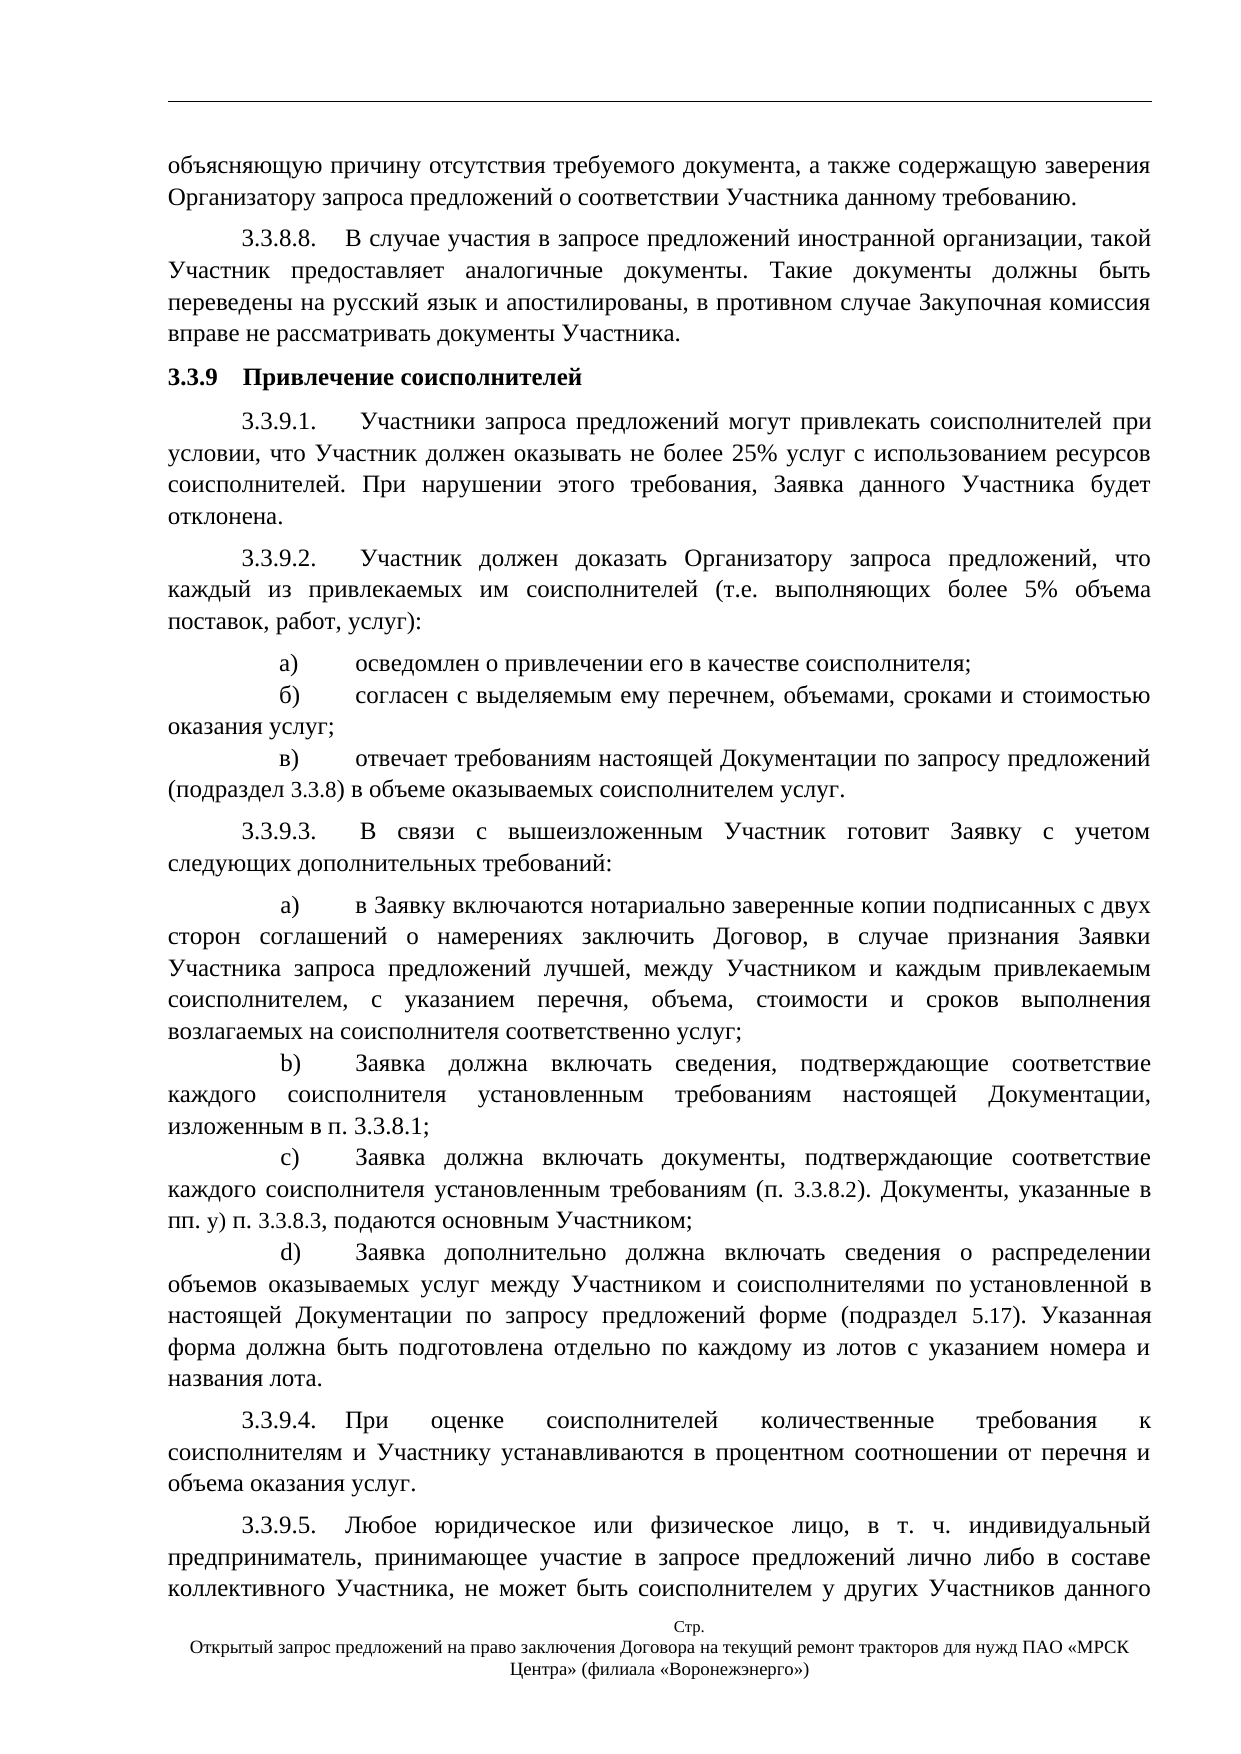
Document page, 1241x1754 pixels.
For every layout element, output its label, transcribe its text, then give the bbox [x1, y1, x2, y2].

list Заявка должна включать сведения, подтверждающие соответствие каждого соисполнителя установленным требованиям настоящей Документации, изложенным в п. 3.3.8.1; [168, 1048, 1152, 1139]
list Заявка дополнительно должна включать сведения о распределении объемов оказываемых услуг между Участником и соисполнителями по установленной в настоящей Документации по запросу предложений форме (подраздел 5.17). Указанная форма должна быть подготовлена отдельно по каждому из лотов с указанием номера и названия лота. [168, 1237, 1152, 1392]
list Заявка должна включать документы, подтверждающие соответствие каждого соисполнителя установленным требованиям (п. 3.3.8.2). Документы, указанные в пп. у) п. 3.3.8.3, подаются основным Участником; [168, 1142, 1152, 1234]
list Участники запроса предложений могут привлекать соисполнителей при условии, что Участник должен оказывать не более 25% услуг c использованием ресурсов соисполнителей. При нарушении этого требования, Заявка данного Участника будет отклонена. [168, 406, 1152, 530]
list отвечает требованиям настоящей Документации по запросу предложений (подраздел 3.3.8) в объеме оказываемых соисполнителем услуг. [168, 743, 1152, 803]
list Участник должен доказать Организатору запроса предложений, что каждый из привлекаемых им соисполнителей (т.е. выполняющих более 5% объема поставок, работ, услуг): [168, 543, 1152, 635]
list согласен с выделяемым ему перечнем, объемами, сроками и стоимостью оказания услуг; [168, 680, 1152, 740]
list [168, 1510, 1152, 1602]
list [168, 150, 1152, 210]
subtitle Привлечение соисполнителей [168, 362, 1152, 391]
list В случае участия в запросе предложений иностранной организации, такой Участник предоставляет аналогичные документы. Такие документы должны быть переведены на русский язык и апостилированы, в противном случае Закупочная комиссия вправе не рассматривать документы Участника. [168, 223, 1152, 347]
list При оценке соисполнителей количественные требования к соисполнителям и Участнику устанавливаются в процентном соотношении от перечня и объема оказания услуг. [168, 1405, 1152, 1497]
list в Заявку включаются нотариально заверенные копии подписанных с двух сторон соглашений о намерениях заключить Договор, в случае признания Заявки Участника запроса предложений лучшей, между Участником и каждым привлекаемым соисполнителем, с указанием перечня, объема, стоимости и сроков выполнения возлагаемых на соисполнителя соответственно услуг; [168, 890, 1152, 1045]
list В связи с вышеизложенным Участник готовит Заявку с учетом следующих дополнительных требований: [168, 816, 1152, 877]
list осведомлен о привлечении его в качестве соисполнителя; [168, 648, 1152, 677]
